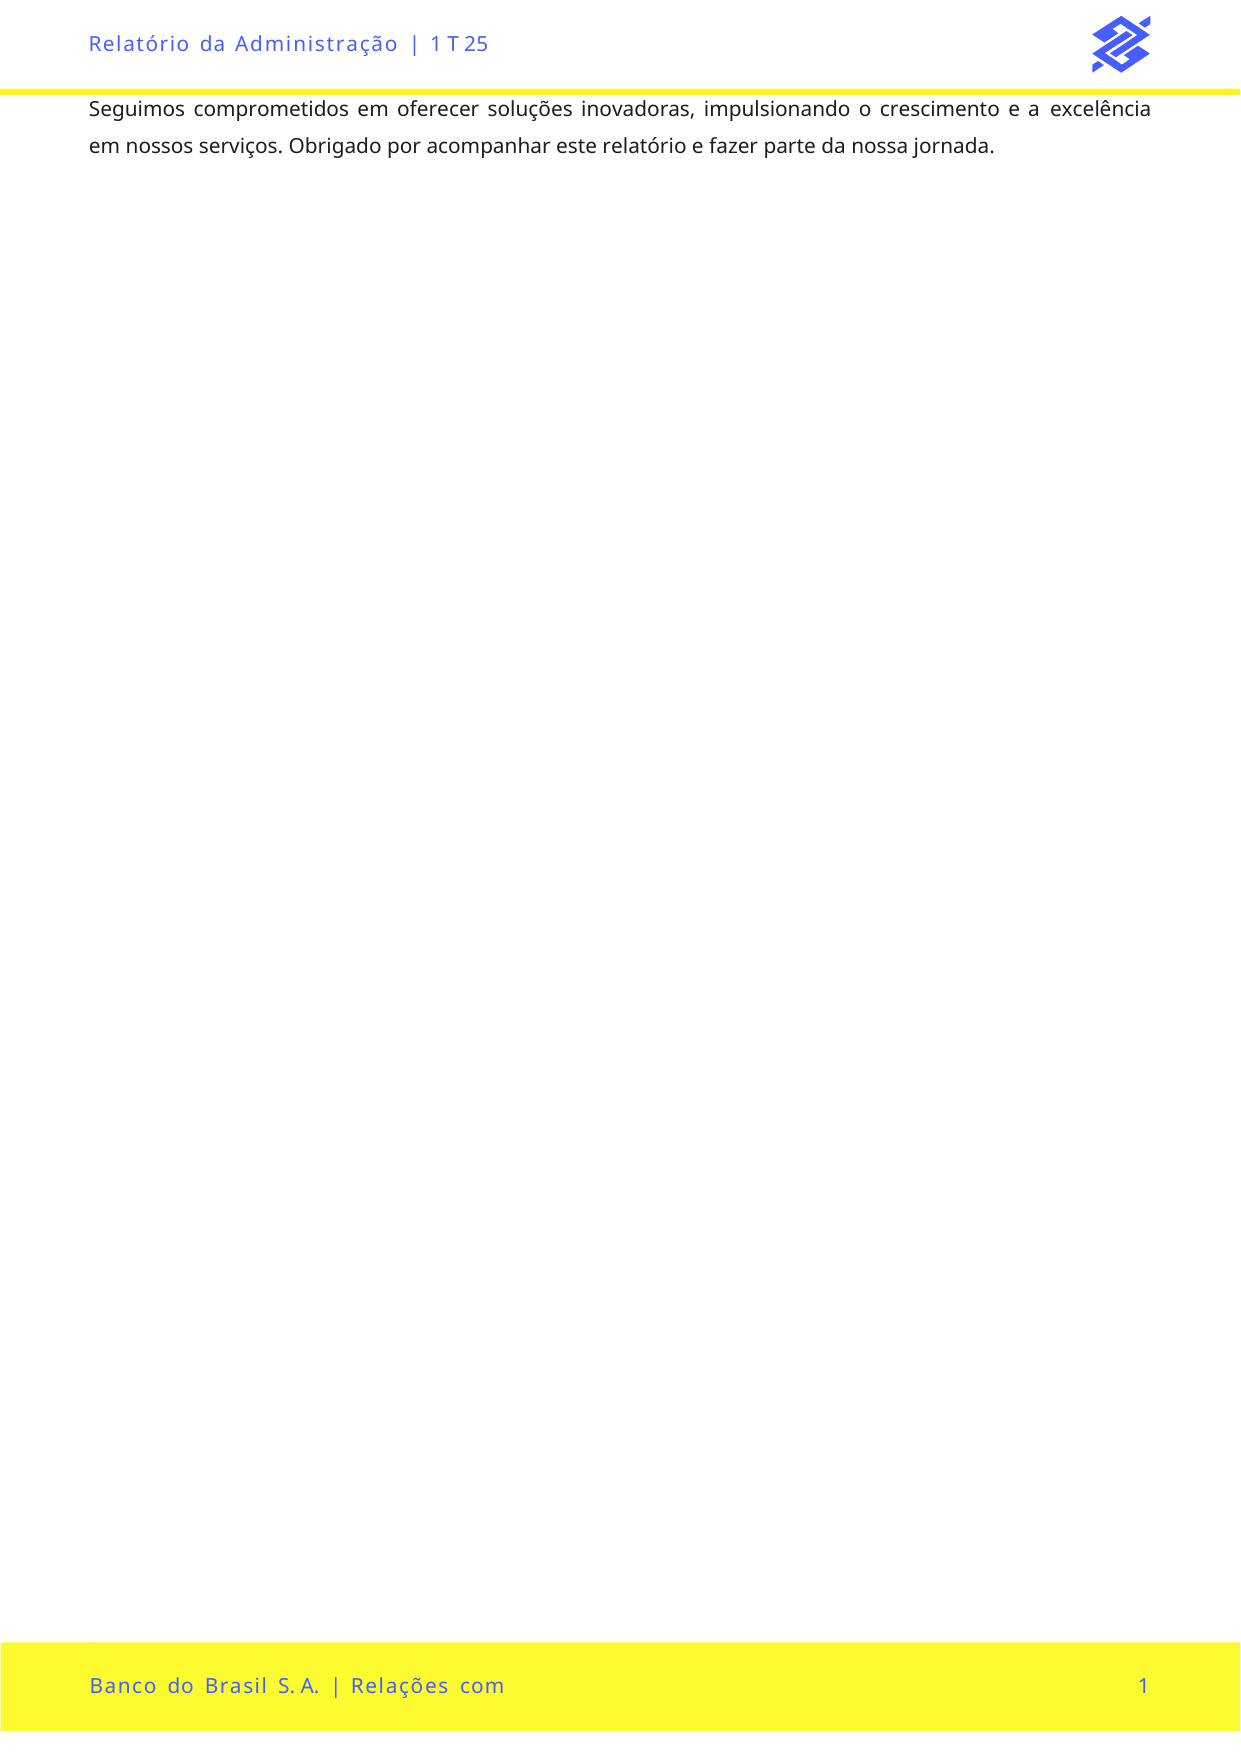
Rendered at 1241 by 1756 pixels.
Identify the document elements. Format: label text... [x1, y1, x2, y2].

text Seguimos comprometidos em oferecer soluções inovadoras, impulsionando o crescimento e a excelência em nossos serviços. Obrigado por acompanhar este relatório e fazer parte da nossa jornada. [89, 94, 1151, 160]
